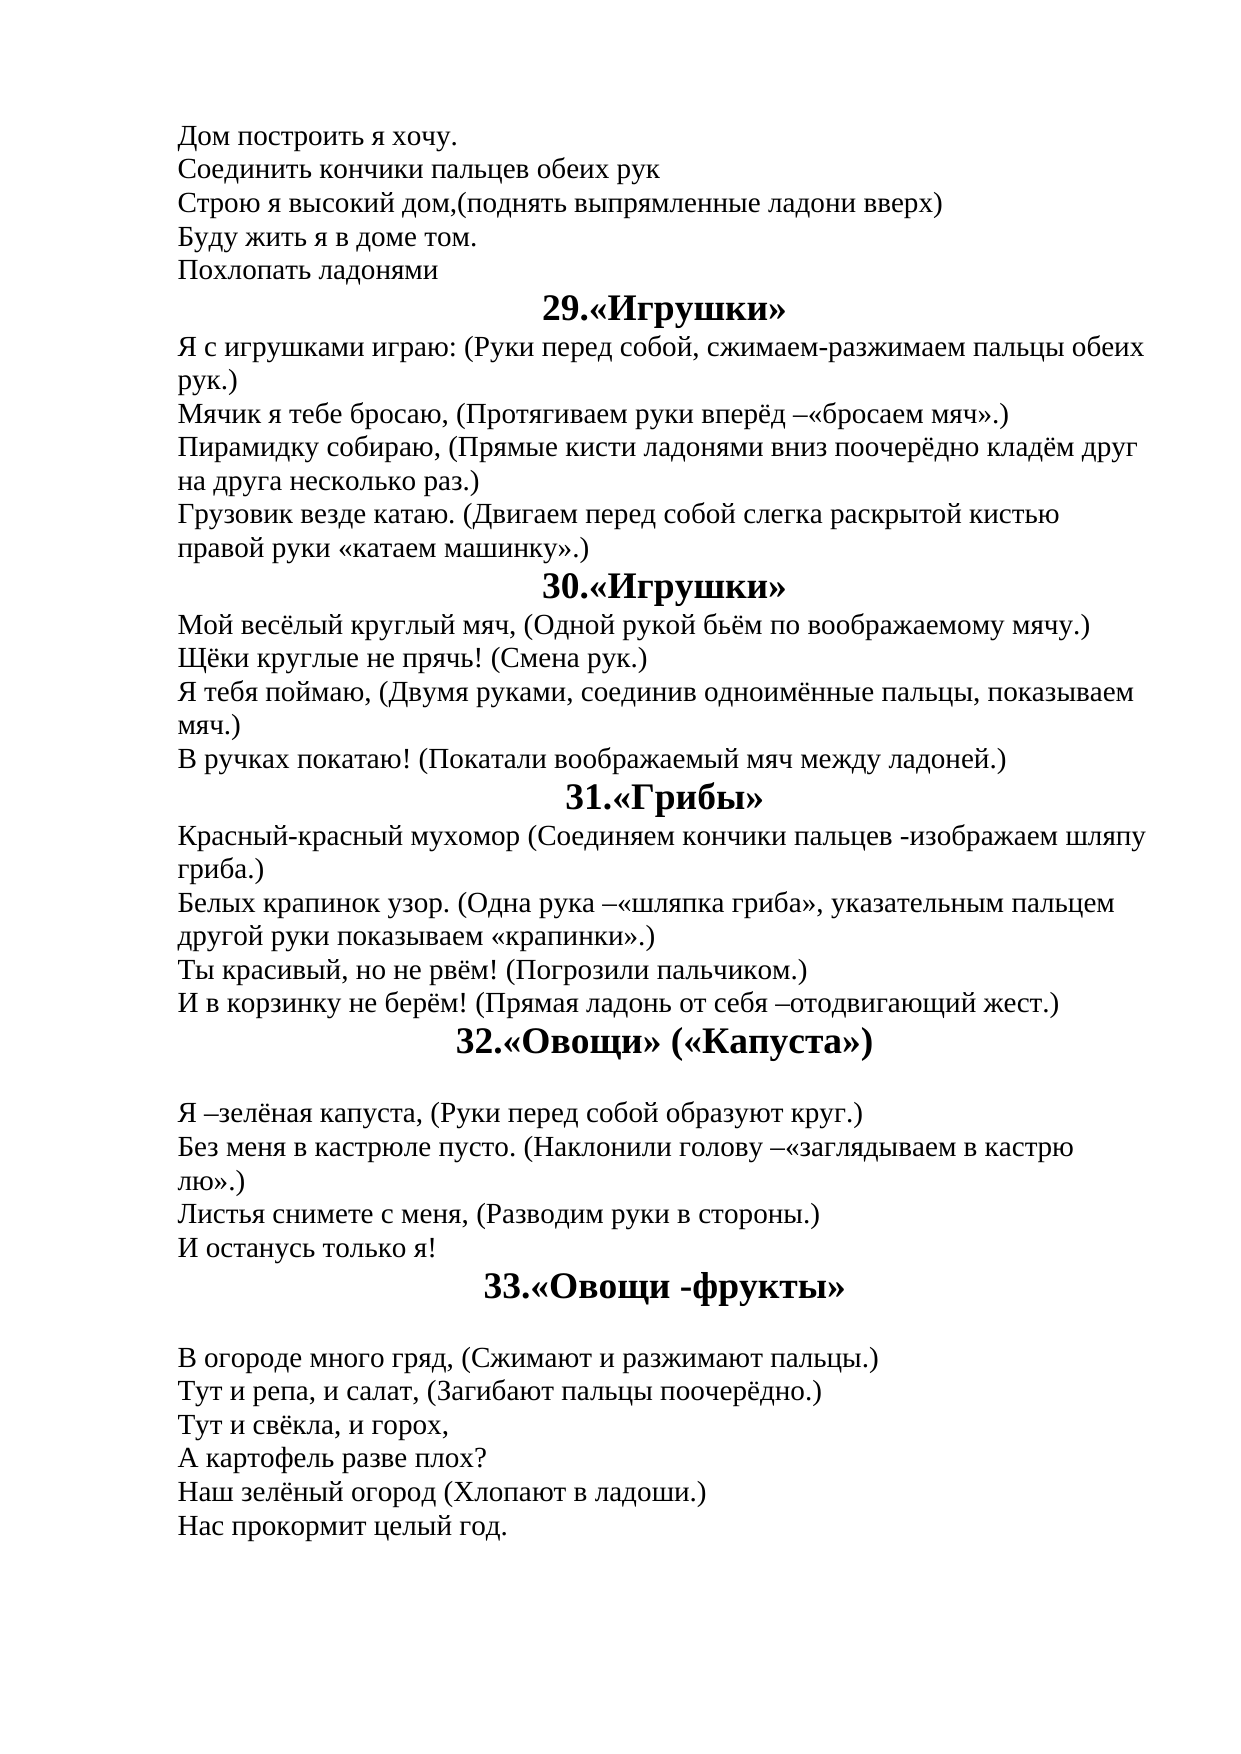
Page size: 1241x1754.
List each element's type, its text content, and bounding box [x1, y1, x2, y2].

text Наш зелёный огород (Хлопают в ладоши.) [177, 1474, 1152, 1508]
text Красный-красный мухомор (Соединяем кончики пальцев -изображаем шляпу гриба.) [177, 818, 1152, 885]
text 30.«Игрушки» [177, 564, 1152, 607]
text Строю я высокий дом,(поднять выпрямленные ладони вверх) [177, 185, 1152, 219]
text В ручках покатаю! (Покатали воображаемый мяч между ладоней.) [177, 741, 1152, 774]
text Мой весёлый круглый мяч, (Одной рукой бьём по воображаемому мячу.) [177, 607, 1152, 640]
text Ты красивый, но не рвём! (Погрозили пальчиком.) [177, 952, 1152, 985]
text мяч.) [177, 707, 1152, 741]
text Я с игрушками играю: (Руки перед собой, сжимаем-разжимаем пальцы обеих рук.) [177, 329, 1152, 396]
text Без меня в кастрюле пусто. (Наклонили голову –«заглядываем в кастрю [177, 1129, 1152, 1163]
text Соединить кончики пальцев обеих рук [177, 152, 1152, 185]
text Тут и репа, и салат, (Загибают пальцы поочерёдно.) [177, 1373, 1152, 1407]
text Щёки круглые не прячь! (Смена рук.) [177, 640, 1152, 674]
text Пирамидку собираю, (Прямые кисти ладонями вниз поочерёдно кладём друг на друга несколько раз.) [177, 429, 1152, 497]
text Нас прокормит целый год. [177, 1508, 1152, 1541]
text лю».) [177, 1163, 1152, 1196]
text Грузовик везде катаю. (Двигаем перед собой слегка раскрытой кистью правой руки «катаем машинку».) [177, 497, 1152, 564]
text 31.«Грибы» [177, 774, 1152, 818]
text И останусь только я! [177, 1230, 1152, 1263]
text Листья снимете с меня, (Разводим руки в стороны.) [177, 1196, 1152, 1230]
text Дом построить я хочу. [177, 118, 1152, 152]
text Буду жить я в доме том. [177, 219, 1152, 252]
text Я тебя поймаю, (Двумя руками, соединив одноимённые пальцы, показываем [177, 674, 1152, 707]
text И в корзинку не берём! (Прямая ладонь от себя –отодвигающий жест.) [177, 985, 1152, 1019]
text 33.«Овощи -фрукты» [177, 1263, 1152, 1306]
text Я –зелёная капуста, (Руки перед собой образуют круг.) [177, 1096, 1152, 1129]
text Тут и свёкла, и горох, [177, 1407, 1152, 1441]
text Белых крапинок узор. (Одна рука –«шляпка гриба», указательным пальцем другой руки показываем «крапинки».) [177, 885, 1152, 952]
text 29.«Игрушки» [177, 286, 1152, 329]
text А картофель разве плох? [177, 1441, 1152, 1474]
text Похлопать ладонями [177, 252, 1152, 286]
text 32.«Овощи» («Капуста») [177, 1019, 1152, 1062]
text Мячик я тебе бросаю, (Протягиваем руки вперёд –«бросаем мяч».) [177, 396, 1152, 429]
text В огороде много гряд, (Сжимают и разжимают пальцы.) [177, 1340, 1152, 1373]
